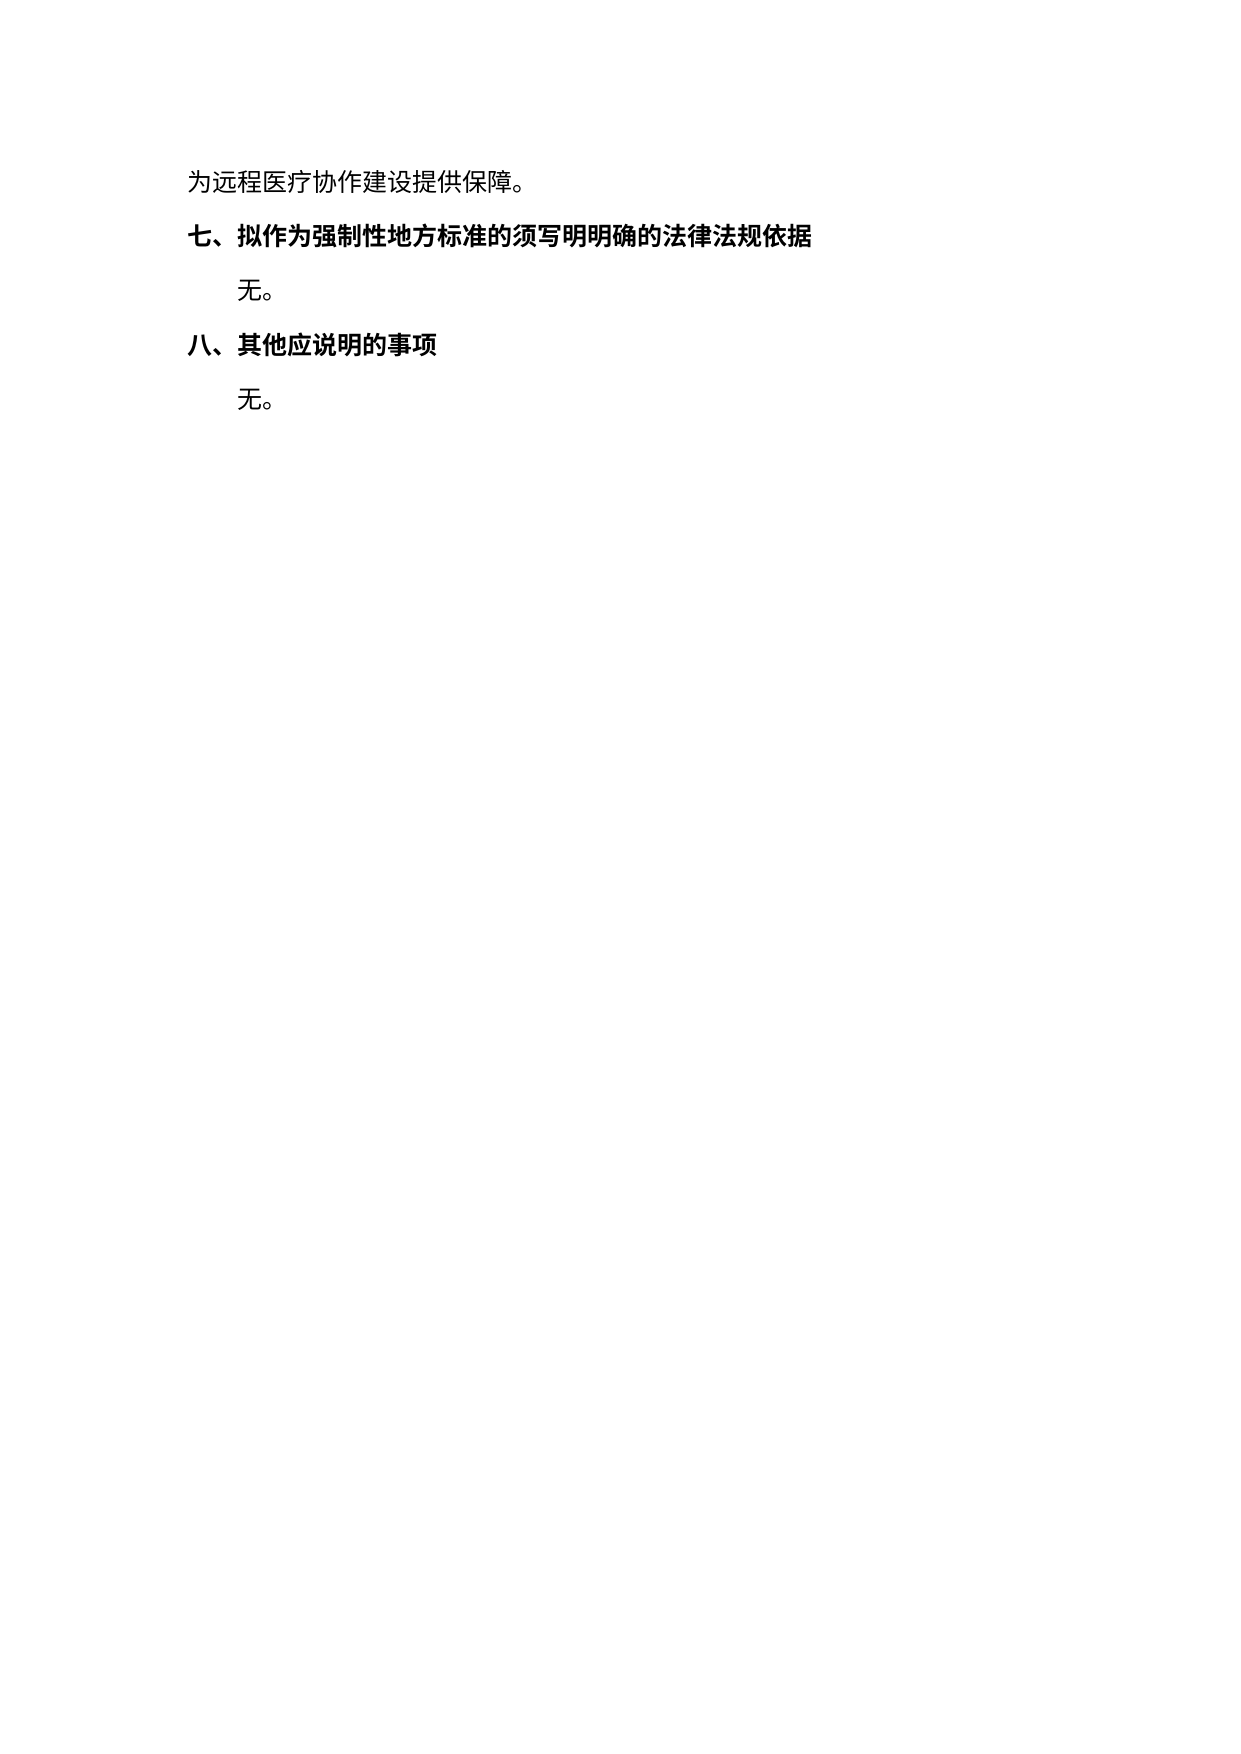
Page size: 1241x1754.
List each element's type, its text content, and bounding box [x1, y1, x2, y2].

text 无。 [187, 271, 1053, 307]
text 八、其他应说明的事项 [187, 325, 1053, 361]
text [187, 162, 1053, 198]
text 无。 [187, 379, 1053, 416]
text 七、拟作为强制性地方标准的须写明明确的法律法规依据 [187, 216, 1053, 253]
